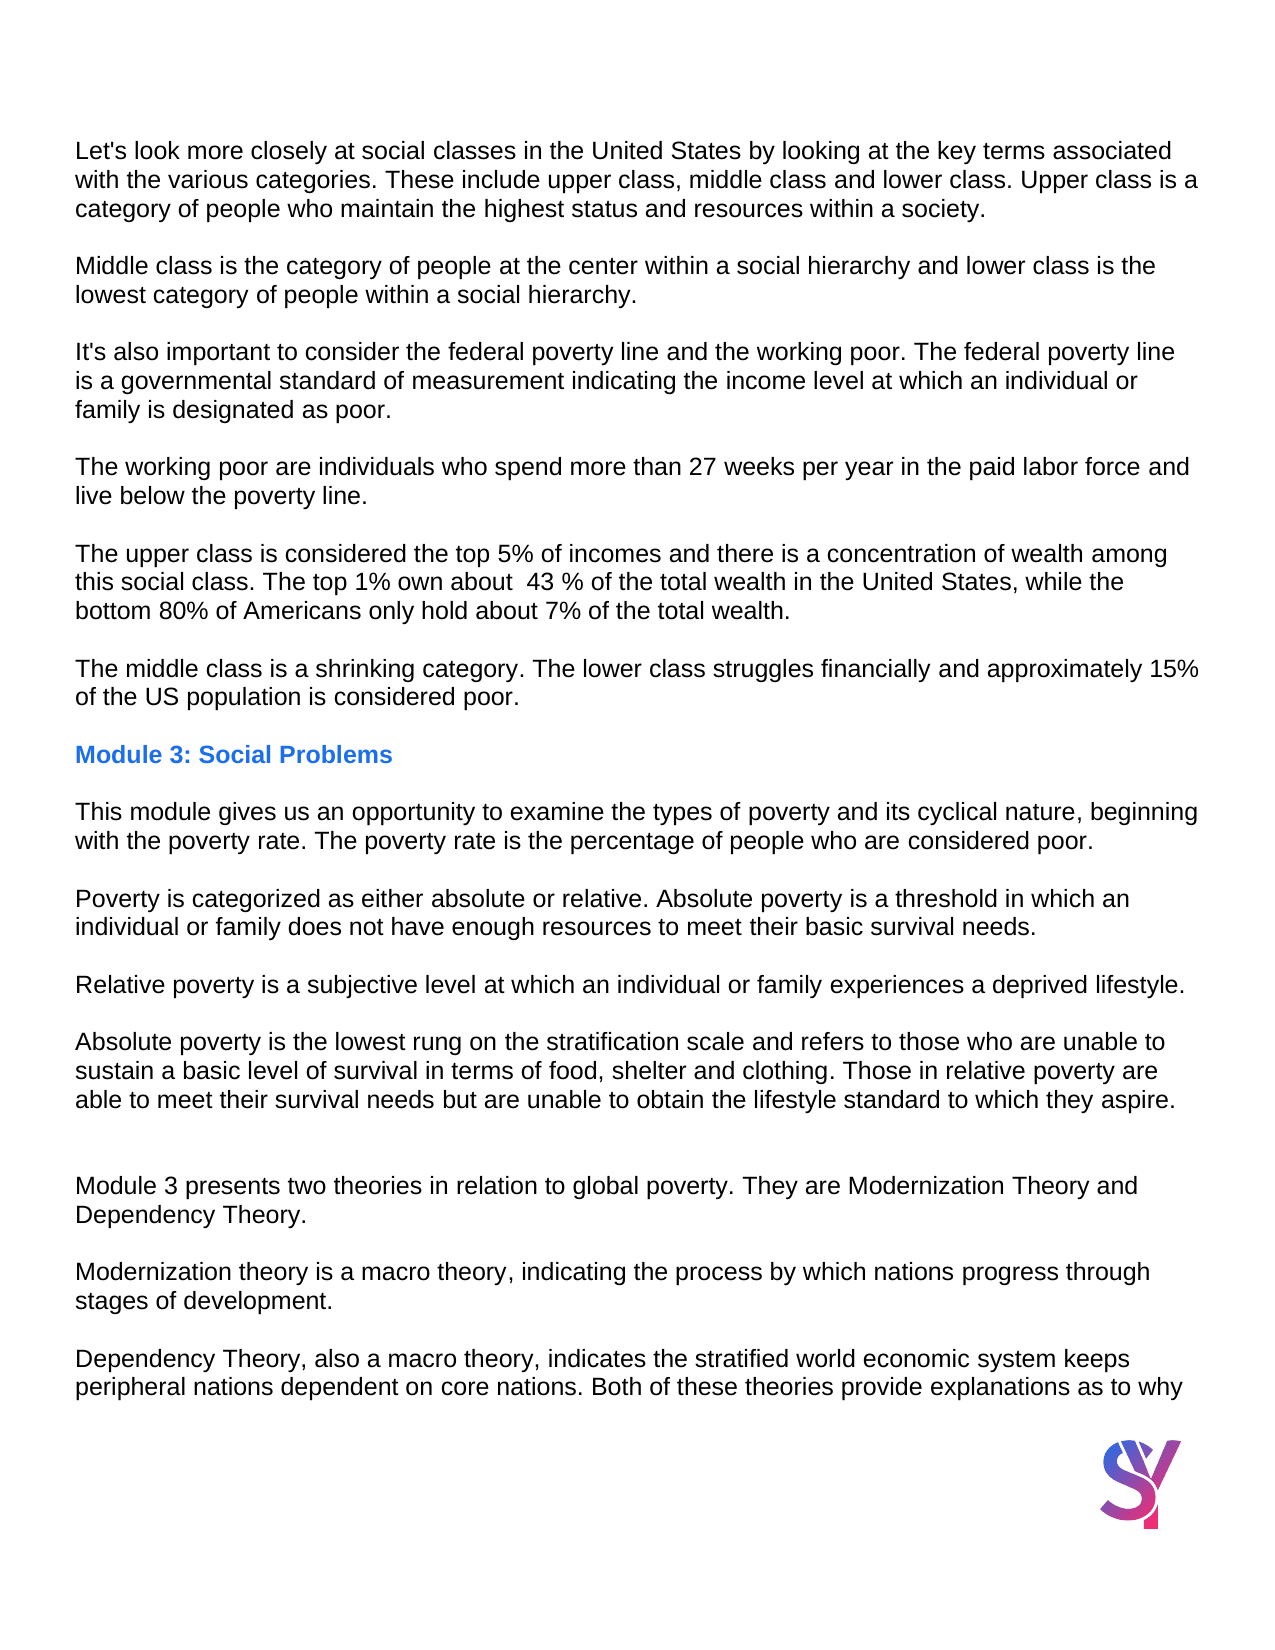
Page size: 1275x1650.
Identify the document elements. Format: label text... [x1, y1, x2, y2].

text Module 3 presents two theories in relation to global poverty. They are Modernization Theory and Dependency Theory. [75, 1171, 1200, 1228]
text Modernization theory is a macro theory, indicating the process by which nations progress through stages of development. [75, 1257, 1200, 1315]
text Absolute poverty is the lowest rung on the stratification scale and refers to those who are unable to sustain a basic level of survival in terms of food, shelter and clothing. Those in relative poverty are able to meet their survival needs but are unable to obtain the lifestyle standard to which they aspire. [75, 1027, 1200, 1113]
text Module 3: Social Problems [75, 740, 1200, 768]
text It's also important to consider the federal poverty line and the working poor. The federal poverty line is a governmental standard of measurement indicating the income level at which an individual or family is designated as poor. [75, 337, 1200, 423]
text The working poor are individuals who spend more than 27 weeks per year in the paid labor force and live below the poverty line. [75, 452, 1200, 510]
text This module gives us an opportunity to examine the types of poverty and its cyclical nature, beginning with the poverty rate. The poverty rate is the percentage of people who are considered poor. [75, 797, 1200, 855]
picture [1080, 1424, 1200, 1545]
text Let's look more closely at social classes in the United States by looking at the key terms associated with the various categories. These include upper class, middle class and lower class. Upper class is a category of people who maintain the highest status and resources within a society. [75, 136, 1200, 222]
text The middle class is a shrinking category. The lower class struggles financially and approximately 15% of the US population is considered poor. [75, 653, 1200, 711]
text Poverty is categorized as either absolute or relative. Absolute poverty is a threshold in which an individual or family does not have enough resources to meet their basic survival needs. [75, 883, 1200, 941]
text The upper class is considered the top 5% of incomes and there is a concentration of wealth among this social class. The top 1% own about 43 % of the total wealth in the United States, while the bottom 80% of Americans only hold about 7% of the total wealth. [75, 538, 1200, 625]
text Relative poverty is a subjective level at which an individual or family experiences a deprived lifestyle. [75, 970, 1200, 998]
text Middle class is the category of people at the center within a social hierarchy and lower class is the lowest category of people within a social hierarchy. [75, 251, 1200, 308]
